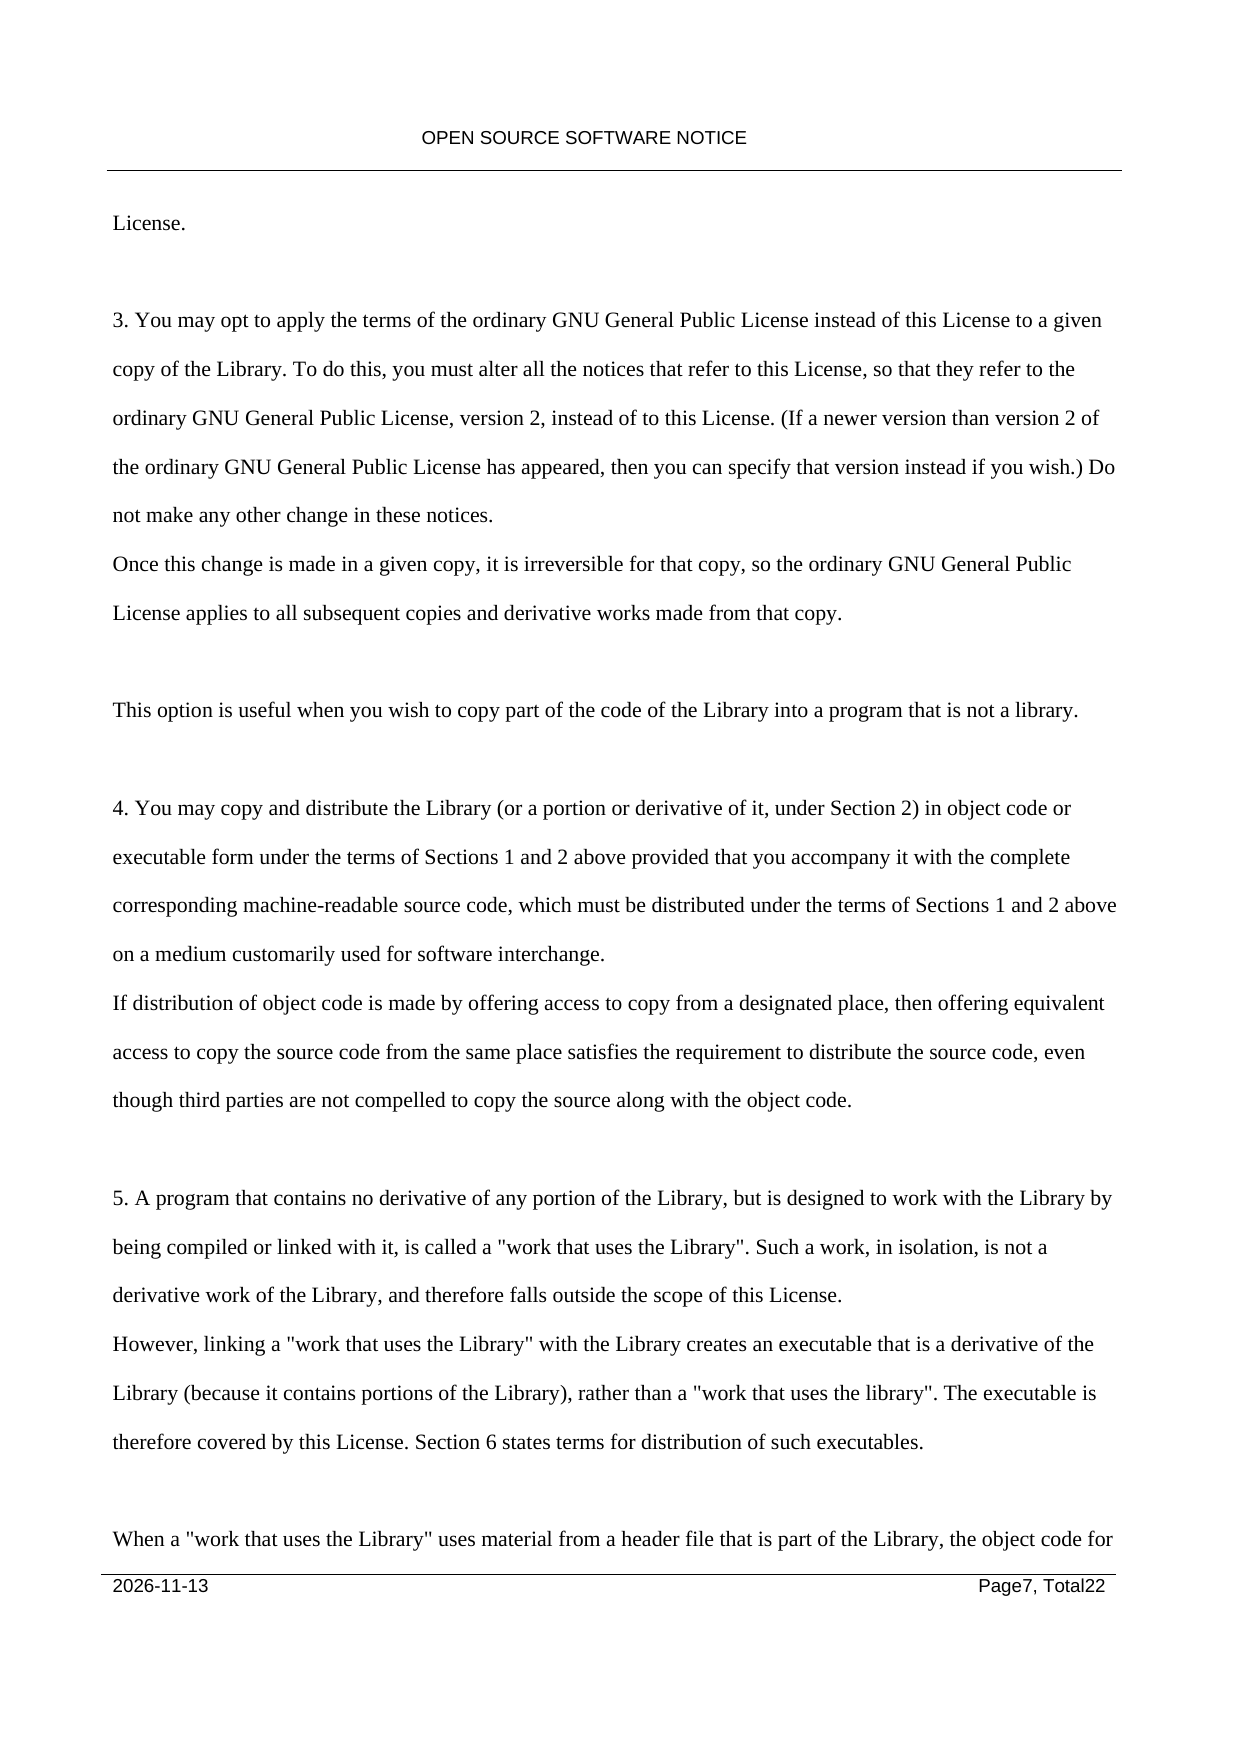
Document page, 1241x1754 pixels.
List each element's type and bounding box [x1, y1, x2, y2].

text [112, 206, 1128, 1555]
